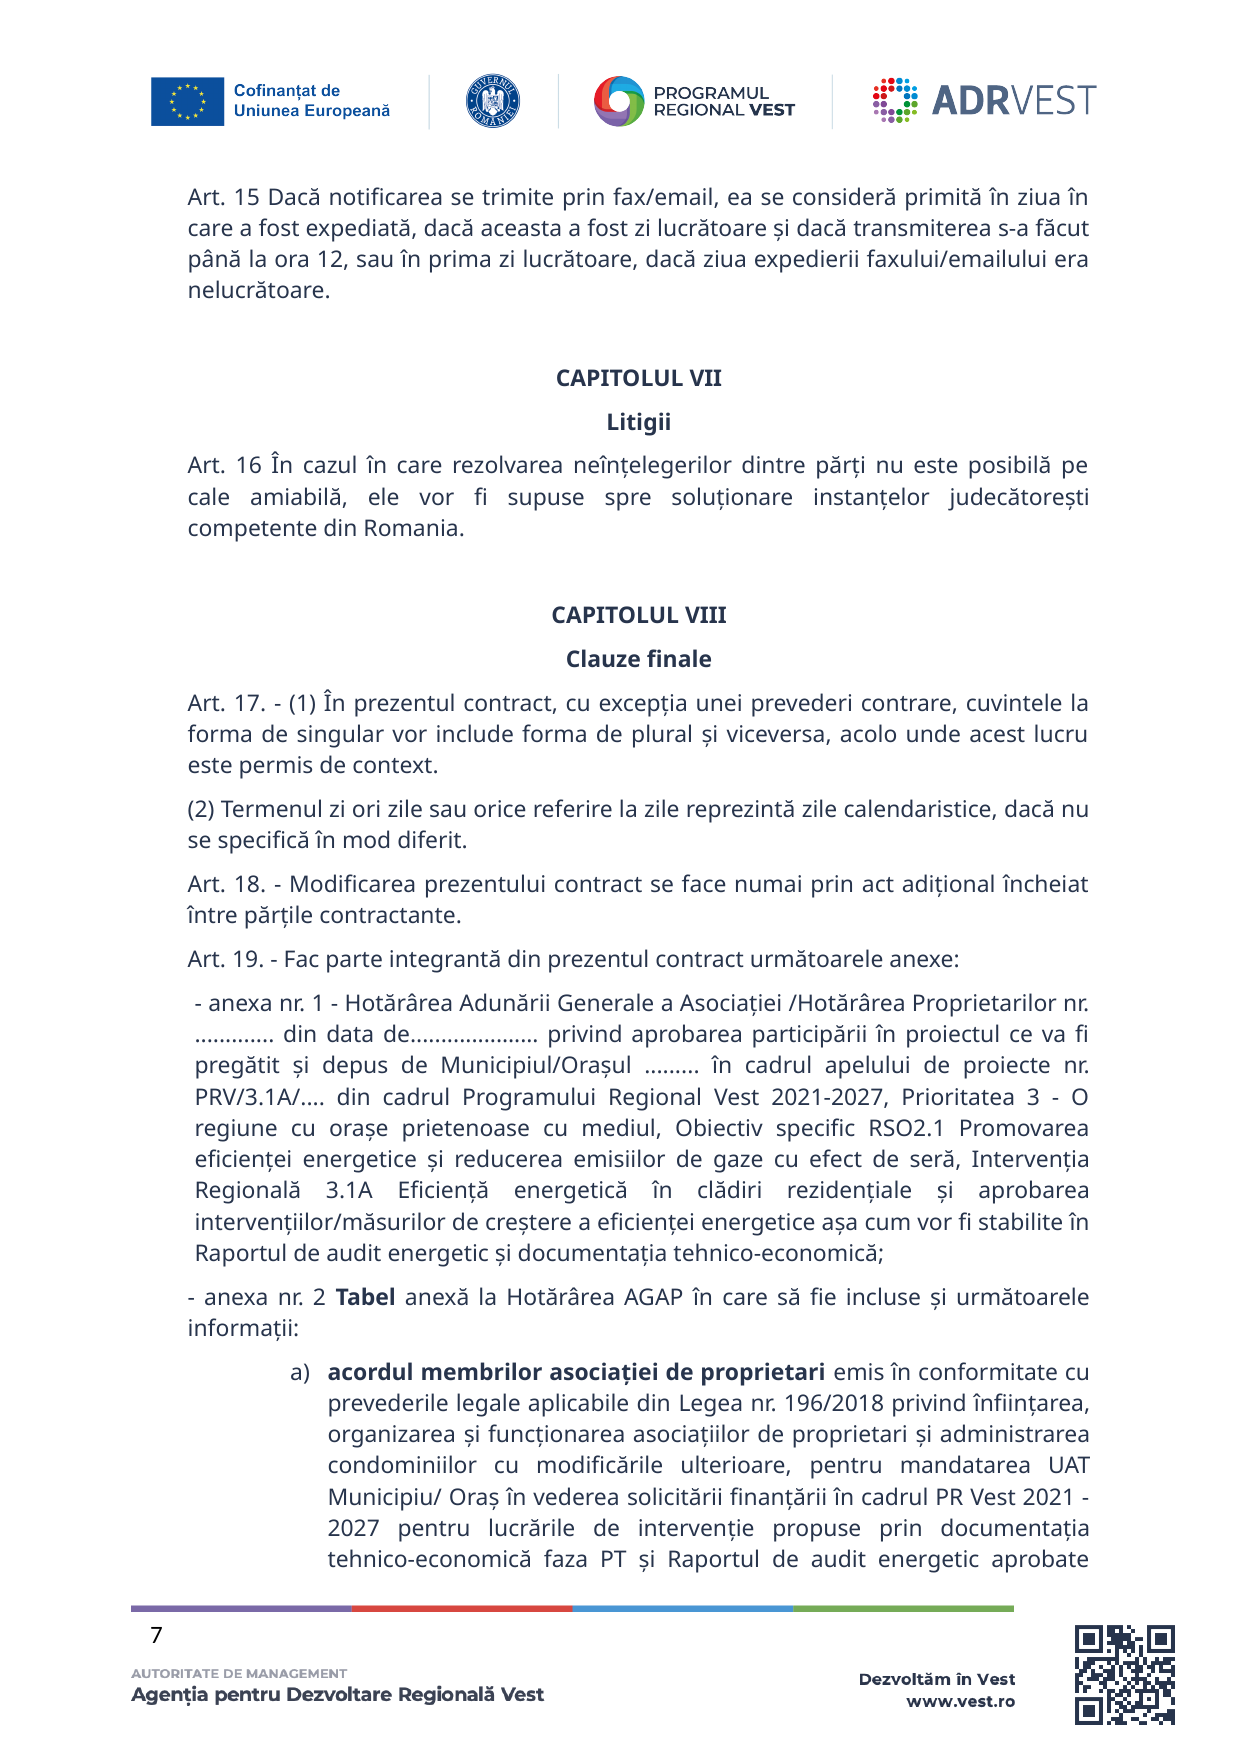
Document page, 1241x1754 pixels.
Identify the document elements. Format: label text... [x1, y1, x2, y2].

text Litigii [187, 406, 1090, 437]
text Art. 16 În cazul în care rezolvarea neînțelegerilor dintre părți nu este posibilă pe cale amiabilă, ele vor fi supuse spre soluționare instanțelor judecătorești competente din Romania. [187, 449, 1090, 543]
text - anexa nr. 1 - Hotărârea Adunării Generale a Asociației /Hotărârea Proprietarilor nr. ............. din data de...............…… privind aprobarea participării în proiectul ce va fi pregătit şi depus de Municipiul/Orașul ......... în cadrul apelului de proiecte nr. PRV/3.1A/.... din cadrul Programului Regional Vest 2021-2027, Prioritatea 3 - O regiune cu orașe prietenoase cu mediul, Obiectiv specific RSO2.1 Promovarea eficienței energetice și reducerea emisiilor de gaze cu efect de seră, Intervenția Regională 3.1A Eficiență energetică în clădiri rezidențiale și aprobarea intervențiilor/măsurilor de creștere a eficienței energetice așa cum vor fi stabilite în Raportul de audit energetic și documentația tehnico-economică; [194, 987, 1090, 1268]
text Clauze finale [187, 643, 1090, 674]
text Art. 17. - (1) În prezentul contract, cu excepția unei prevederi contrare, cuvintele la forma de singular vor include forma de plural și viceversa, acolo unde acest lucru este permis de context. [187, 687, 1090, 781]
picture [113, 57, 1134, 146]
text CAPITOLUL VII [187, 362, 1090, 393]
picture [123, 1602, 1029, 1716]
text Art. 15 Dacă notificarea se trimite prin fax/email, ea se consideră primită în ziua în care a fost expediată, dacă aceasta a fost zi lucrătoare și dacă transmiterea s-a făcut până la ora 12, sau în prima zi lucrătoare, dacă ziua expedierii faxului/emailului era nelucrătoare. [187, 181, 1090, 306]
text (2) Termenul zi ori zile sau orice referire la zile reprezintă zile calendaristice, dacă nu se specifică în mod diferit. [187, 793, 1090, 856]
text - anexa nr. 2 Tabel anexă la Hotărârea AGAP în care să fie incluse și următoarele informații: [187, 1281, 1090, 1343]
picture [1067, 1617, 1183, 1733]
text Art. 19. - Fac parte integrantă din prezentul contract următoarele anexe: [187, 943, 1090, 974]
text Art. 18. - Modificarea prezentului contract se face numai prin act adițional încheiat între părțile contractante. [187, 868, 1090, 931]
text CAPITOLUL VIII [187, 599, 1090, 631]
